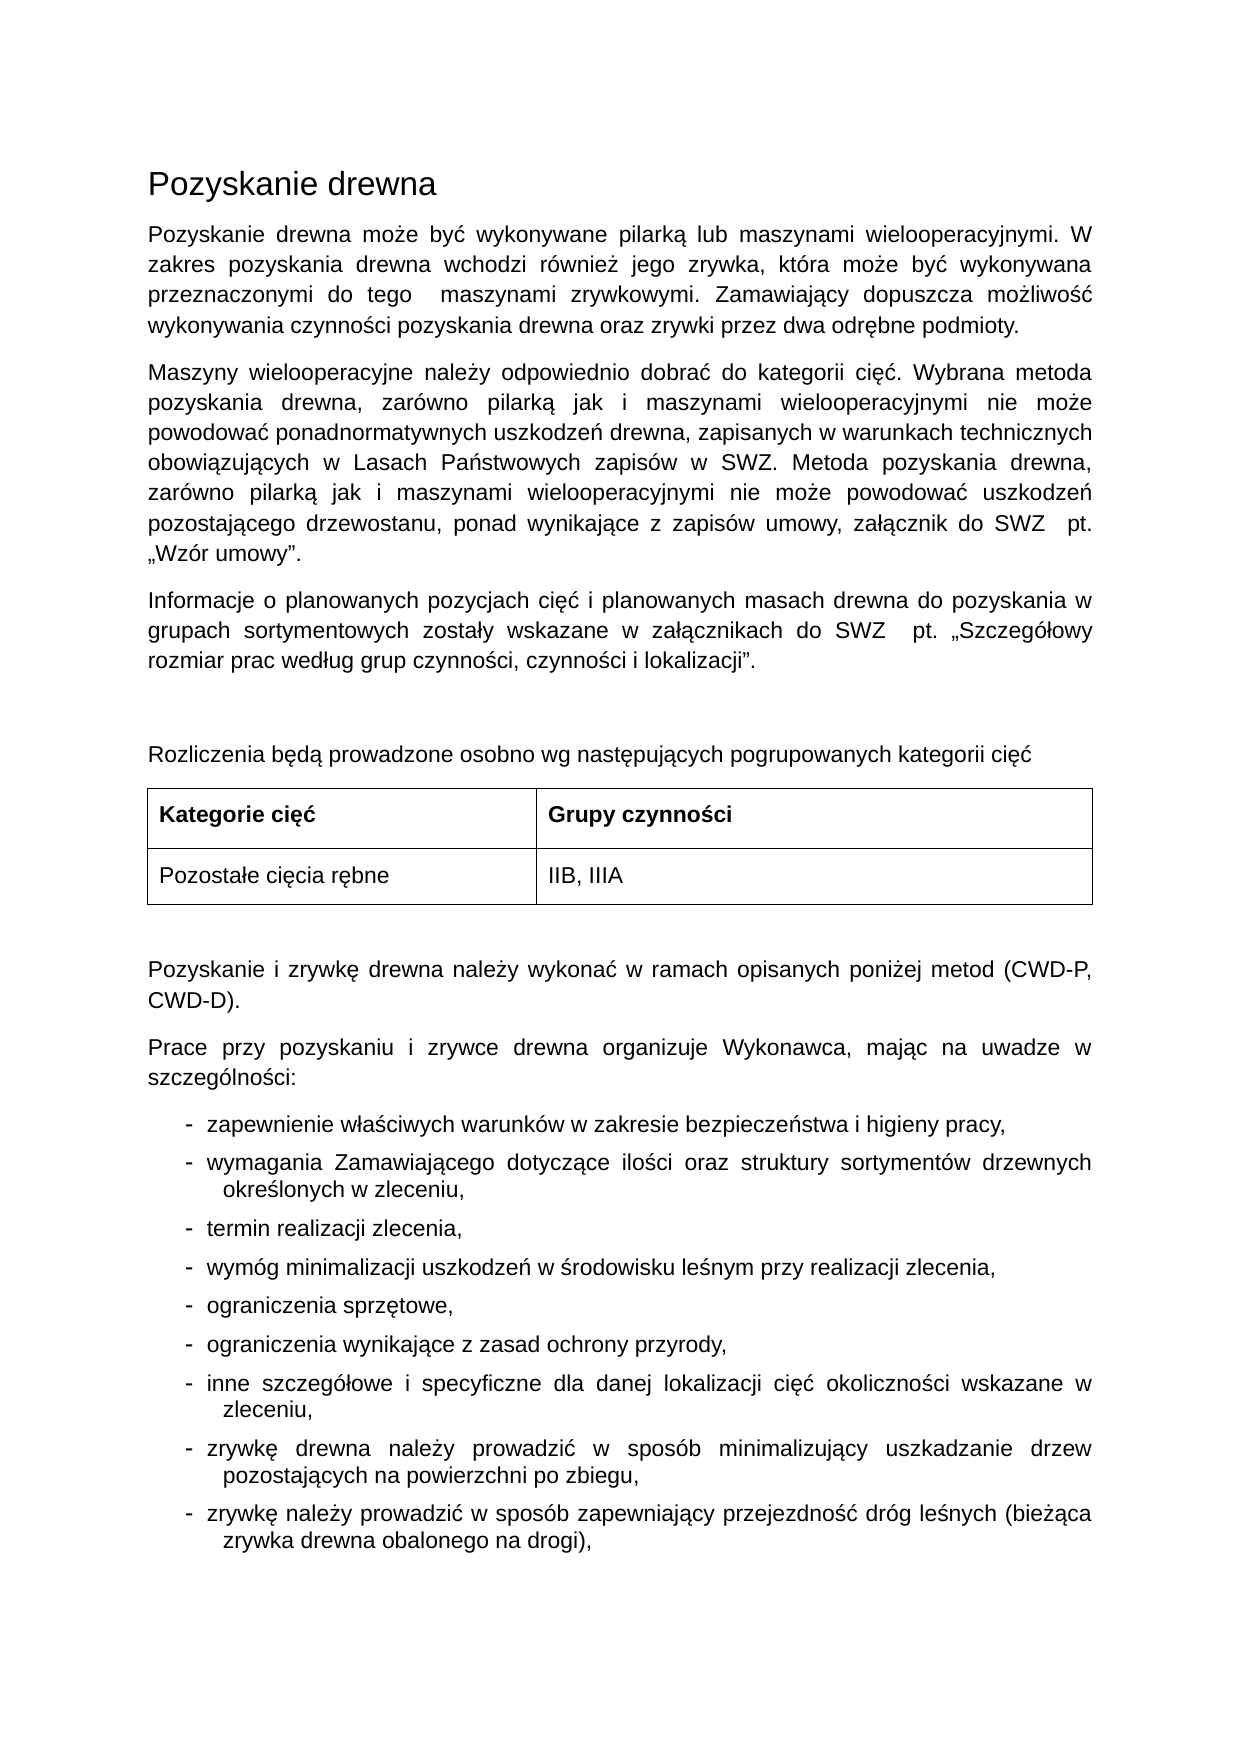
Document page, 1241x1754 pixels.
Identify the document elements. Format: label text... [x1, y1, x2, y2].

list inne szczegółowe i specyficzne dla danej lokalizacji cięć okoliczności wskazane w zleceniu, [185, 1370, 1093, 1423]
text Maszyny wielooperacyjne należy odpowiednio dobrać do kategorii cięć. Wybrana metoda pozyskania drewna, zarówno pilarką jak i maszynami wielooperacyjnymi nie może powodować ponadnormatywnych uszkodzeń drewna, zapisanych w warunkach technicznych obowiązujących w Lasach Państwowych zapisów w SWZ. Metoda pozyskania drewna, zarówno pilarką jak i maszynami wielooperacyjnymi nie może powodować uszkodzeń pozostającego drzewostanu, ponad wynikające z zapisów umowy, załącznik do SWZ pt. „Wzór umowy”. [148, 358, 1093, 566]
list zapewnienie właściwych warunków w zakresie bezpieczeństwa i higieny pracy, [185, 1111, 1093, 1137]
table_cell Pozostałe cięcia rębne [148, 849, 536, 904]
table_header Kategorie cięć [148, 789, 536, 848]
table_cell IIB, IIIA [537, 849, 1092, 904]
list ograniczenia sprzętowe, [185, 1292, 1093, 1319]
list wymóg minimalizacji uszkodzeń w środowisku leśnym przy realizacji zlecenia, [185, 1253, 1093, 1280]
list zrywkę należy prowadzić w sposób zapewniający przejezdność dróg leśnych (bieżąca zrywka drewna obalonego na drogi), [185, 1500, 1093, 1553]
list ograniczenia wynikające z zasad ochrony przyrody, [185, 1331, 1093, 1357]
list zrywkę drewna należy prowadzić w sposób minimalizujący uszkadzanie drzew pozostających na powierzchni po zbiegu, [185, 1435, 1093, 1488]
text Rozliczenia będą prowadzone osobno wg następujących pogrupowanych kategorii cięć [148, 741, 1093, 767]
table_header Grupy czynności [537, 789, 1092, 848]
subtitle Pozyskanie drewna [148, 164, 1093, 203]
list wymagania Zamawiającego dotyczące ilości oraz struktury sortymentów drzewnych określonych w zleceniu, [185, 1149, 1093, 1202]
text Pozyskanie i zrywkę drewna należy wykonać w ramach opisanych poniżej metod (CWD-P, CWD-D). [148, 956, 1093, 1013]
text Pozyskanie drewna może być wykonywane pilarką lub maszynami wielooperacyjnymi. W zakres pozyskania drewna wchodzi również jego zrywka, która może być wykonywana przeznaczonymi do tego maszynami zrywkowymi. Zamawiający dopuszcza możliwość wykonywania czynności pozyskania drewna oraz zrywki przez dwa odrębne podmioty. [148, 221, 1093, 338]
list termin realizacji zlecenia, [185, 1214, 1093, 1241]
text Prace przy pozyskaniu i zrywce drewna organizuje Wykonawca, mając na uwadze w szczególności: [148, 1033, 1093, 1090]
text Informacje o planowanych pozycjach cięć i planowanych masach drewna do pozyskania w grupach sortymentowych zostały wskazane w załącznikach do SWZ pt. „Szczegółowy rozmiar prac według grup czynności, czynności i lokalizacji”. [148, 587, 1093, 673]
